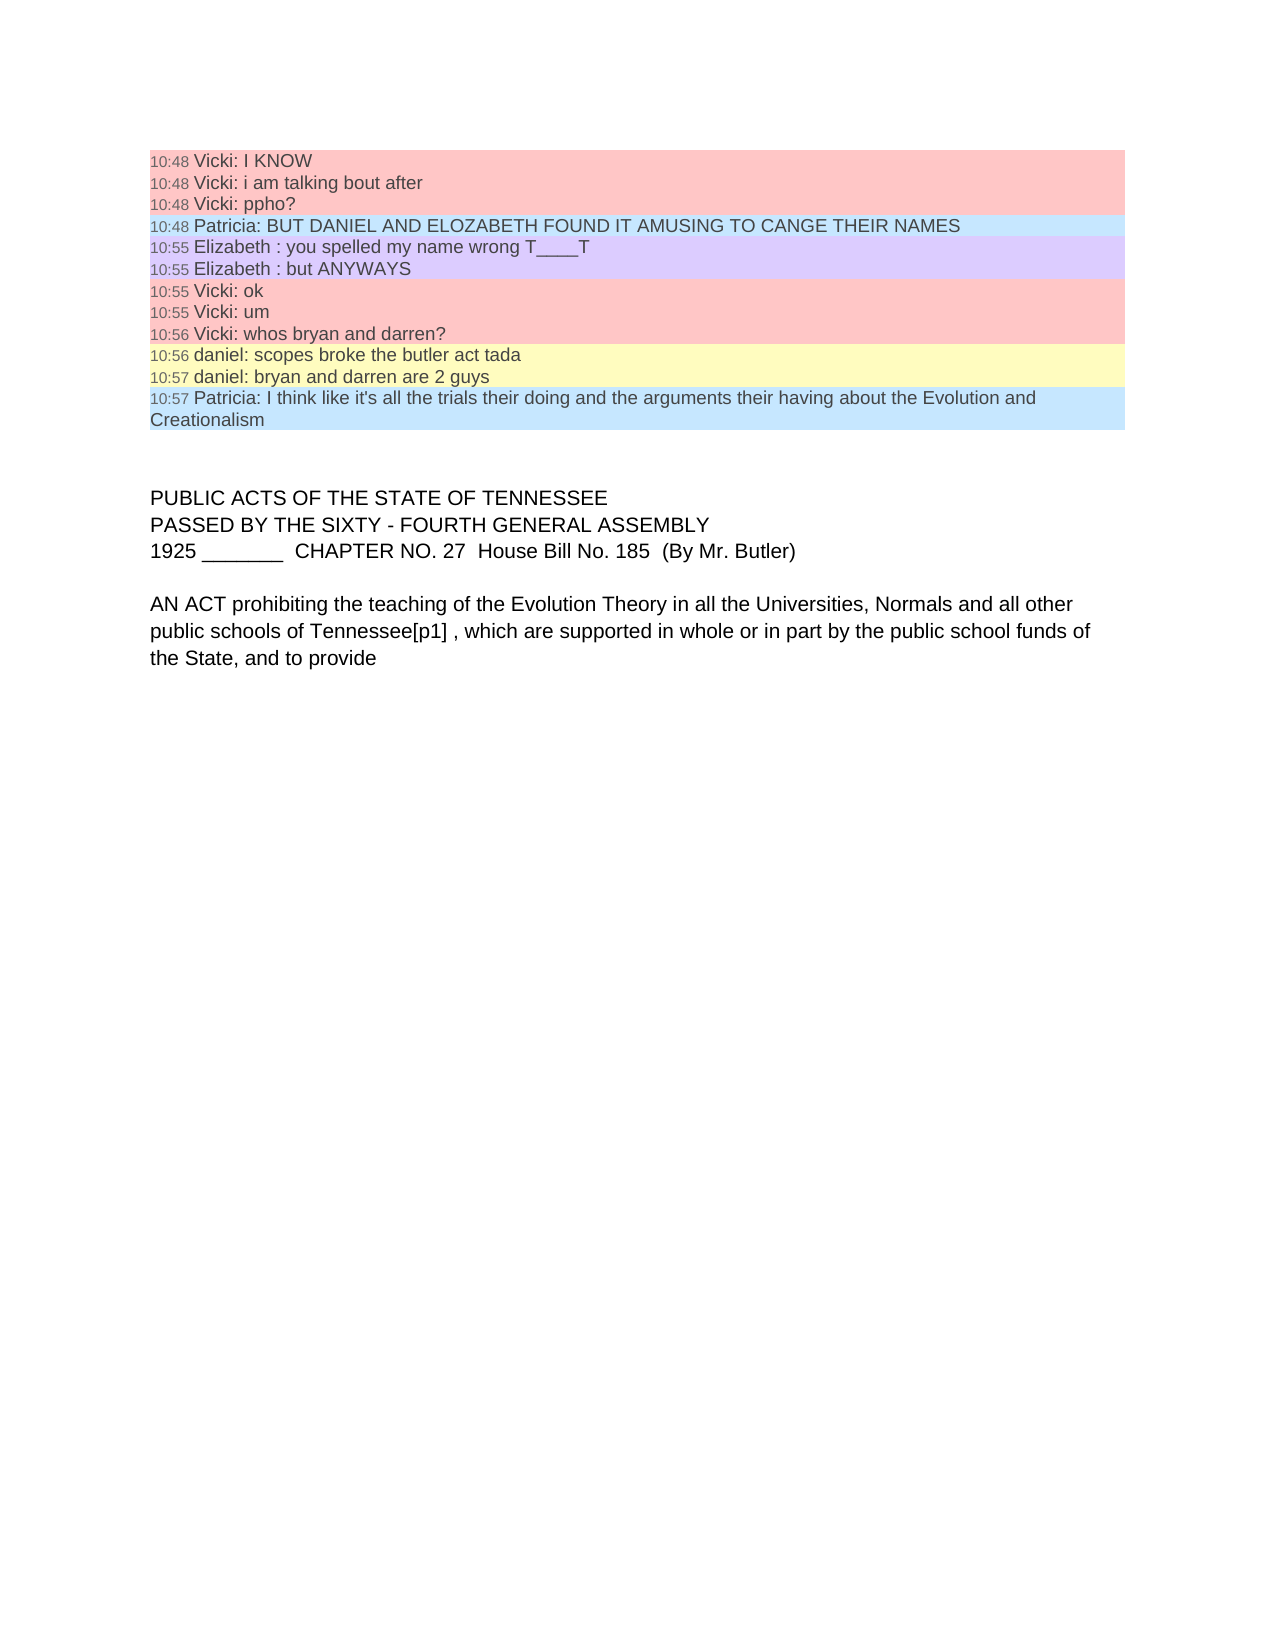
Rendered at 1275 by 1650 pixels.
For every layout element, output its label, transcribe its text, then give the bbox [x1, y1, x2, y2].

text 1925 _______ CHAPTER NO. 27 House Bill No. 185 (By Mr. Butler) [150, 537, 1125, 563]
text 10:55 Elizabeth : but ANYWAYS [150, 258, 1125, 279]
text 10:55 Vicki: um [150, 301, 1125, 322]
text PASSED BY THE SIXTY - FOURTH GENERAL ASSEMBLY [150, 510, 1125, 537]
text 10:48 Vicki: ppho? [150, 193, 1125, 215]
text 10:57 daniel: bryan and darren are 2 guys [150, 366, 1125, 387]
text 10:57 Patricia: I think like it's all the trials their doing and the arguments their having about the Evolution and Creationalism [150, 387, 1125, 430]
text 10:55 Elizabeth : you spelled my name wrong T____T [150, 236, 1125, 258]
text 10:48 Patricia: BUT DANIEL AND ELOZABETH FOUND IT AMUSING TO CANGE THEIR NAMES [150, 215, 1125, 236]
text 10:55 Vicki: ok [150, 279, 1125, 301]
text PUBLIC ACTS OF THE STATE OF TENNESSEE [150, 483, 1125, 510]
text 10:48 Vicki: I KNOW [150, 150, 1125, 172]
text AN ACT prohibiting the teaching of the Evolution Theory in all the Universities, Normals and all other public schools of Tennessee[p1] , which are supported in whole or in part by the public school funds of the State, and to provide [150, 590, 1125, 669]
text 10:56 Vicki: whos bryan and darren? [150, 322, 1125, 344]
text 10:56 daniel: scopes broke the butler act tada [150, 344, 1125, 366]
text 10:48 Vicki: i am talking bout after [150, 172, 1125, 193]
